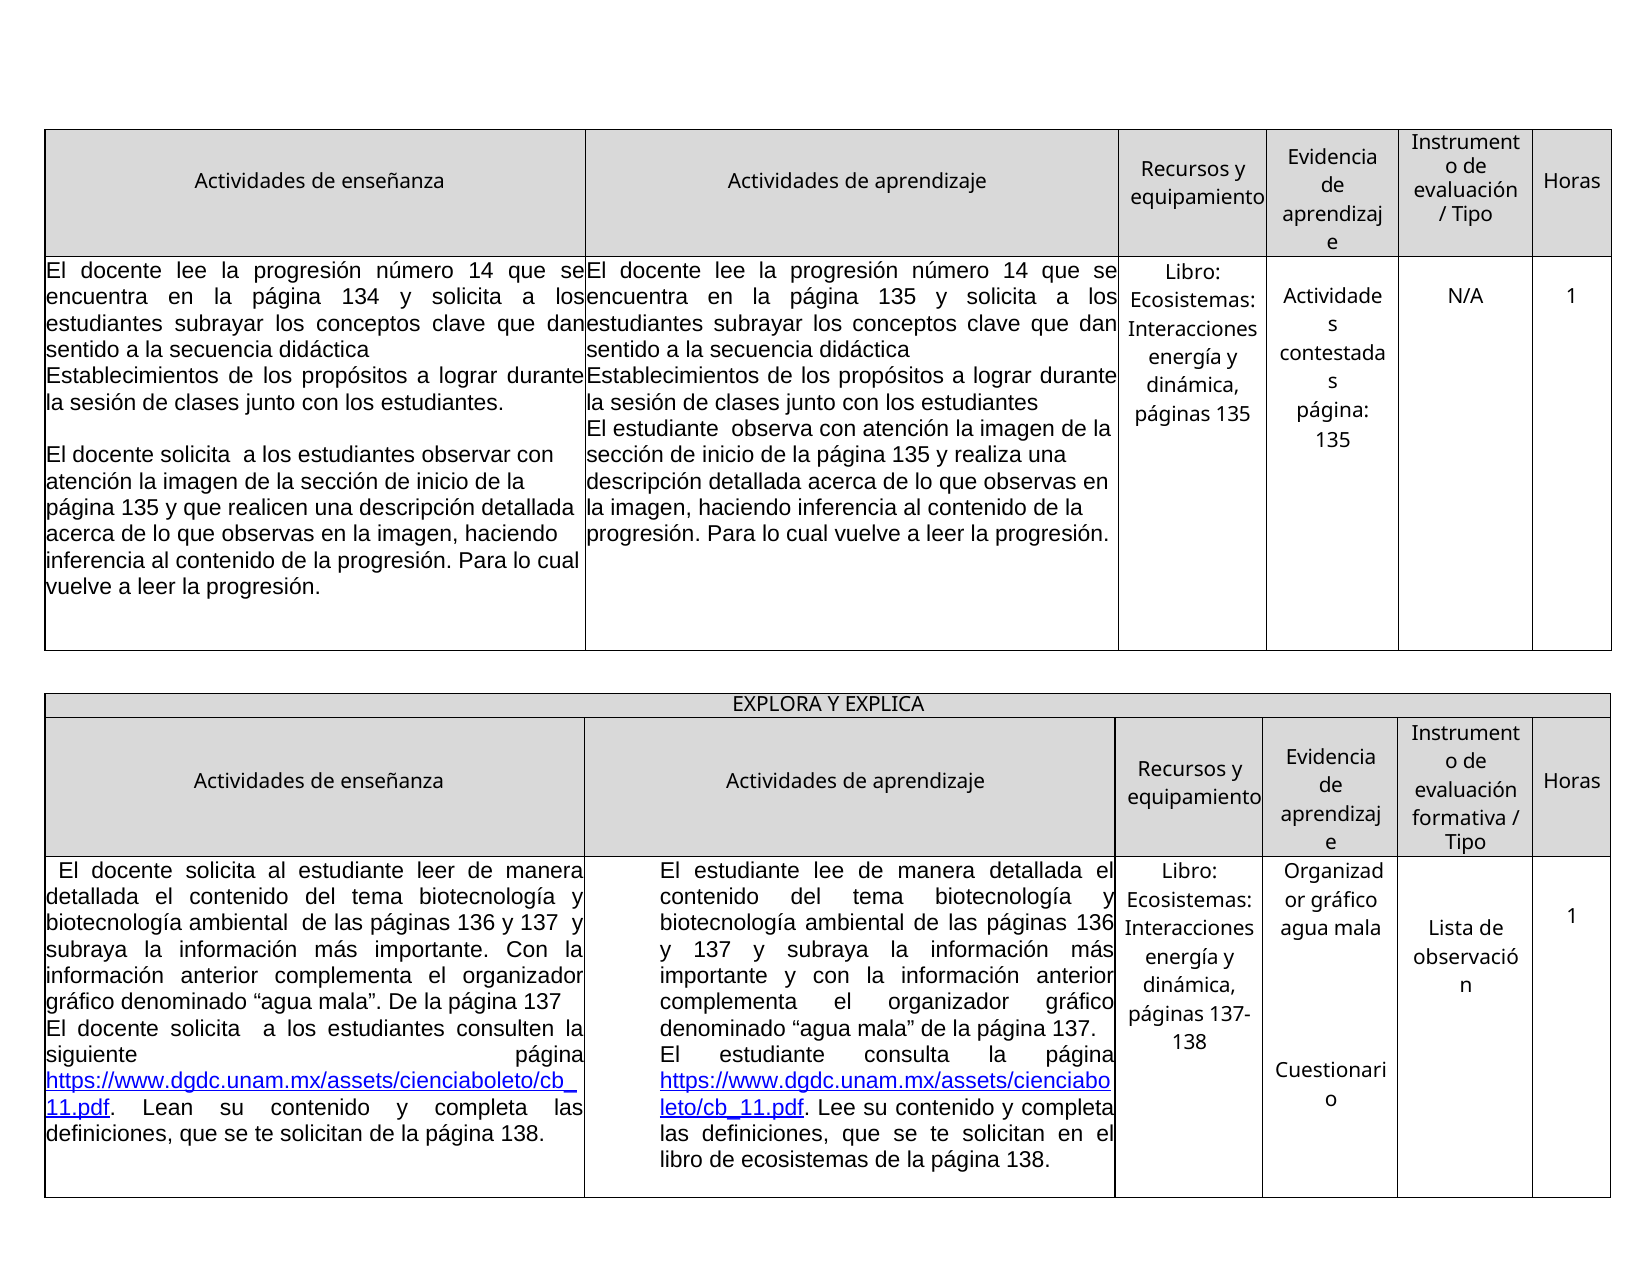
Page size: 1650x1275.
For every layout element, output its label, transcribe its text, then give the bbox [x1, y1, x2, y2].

table_cell Organizador gráfico agua mala Cuestionario [1263, 857, 1397, 1197]
table_cell Evidencia de aprendizaje [1267, 130, 1398, 256]
table_cell Recursos y equipamiento [1119, 130, 1266, 256]
table_cell Actividades de aprendizaje [585, 718, 1114, 856]
table_cell Instrumento de evaluación formativa / Tipo [1398, 718, 1532, 856]
table_cell Horas [1533, 130, 1611, 256]
table_cell El estudiante lee de manera detallada el contenido del tema biotecnología y biotecnología ambiental de las páginas 136 y 137 y subraya la información más importante y con la información anterior complementa el organizador gráfico denominado “agua mala” de la página 137. El estudiante consulta la página https://www.dgdc.unam.mx/assets/cienciaboleto/cb_11.pdf. Lee su contenido y completa las definiciones, que se te solicitan en el libro de ecosistemas de la página 138. [585, 857, 1114, 1197]
table_cell 1 [1533, 257, 1611, 649]
table_cell Libro: Ecosistemas: Interacciones energía y dinámica, páginas 137- 138 [1116, 857, 1262, 1197]
table_cell Actividades de enseñanza [46, 718, 584, 856]
table_header EXPLORA Y EXPLICA [46, 694, 1610, 717]
table_cell El docente lee la progresión número 14 que se encuentra en la página 135 y solicita a los estudiantes subrayar los conceptos clave que dan sentido a la secuencia didáctica Establecimientos de los propósitos a lograr durante la sesión de clases junto con los estudiantes El estudiante observa con atención la imagen de la sección de inicio de la página 135 y realiza una descripción detallada acerca de lo que observas en la imagen, haciendo inferencia al contenido de la progresión. Para lo cual vuelve a leer la progresión. [586, 257, 1118, 649]
table_cell Actividades de enseñanza [46, 130, 585, 256]
table_cell El docente solicita al estudiante leer de manera detallada el contenido del tema biotecnología y biotecnología ambiental de las páginas 136 y 137 y subraya la información más importante. Con la información anterior complementa el organizador gráfico denominado “agua mala”. De la página 137 El docente solicita a los estudiantes consulten la siguiente página https://www.dgdc.unam.mx/assets/cienciaboleto/cb_11.pdf. Lean su contenido y completa las definiciones, que se te solicitan de la página 138. [46, 857, 584, 1197]
table_cell Actividades contestada s página: 135 [1267, 257, 1398, 649]
table_cell N/A [1399, 257, 1532, 649]
table_cell Instrumento de evaluación / Tipo [1399, 130, 1532, 256]
table_cell Actividades de aprendizaje [586, 130, 1118, 256]
table_cell Horas [1533, 718, 1610, 856]
table_cell Recursos y equipamiento [1116, 718, 1262, 856]
table_cell Evidencia de aprendizaje [1263, 718, 1397, 856]
table_cell 1 [1533, 857, 1610, 1197]
table_cell Libro: Ecosistemas: Interacciones energía y dinámica, páginas 135 [1119, 257, 1266, 649]
table_cell Lista de observación [1398, 857, 1532, 1197]
table_cell El docente lee la progresión número 14 que se encuentra en la página 134 y solicita a los estudiantes subrayar los conceptos clave que dan sentido a la secuencia didáctica Establecimientos de los propósitos a lograr durante la sesión de clases junto con los estudiantes. El docente solicita a los estudiantes observar con atención la imagen de la sección de inicio de la página 135 y que realicen una descripción detallada acerca de lo que observas en la imagen, haciendo inferencia al contenido de la progresión. Para lo cual vuelve a leer la progresión. [46, 257, 585, 649]
